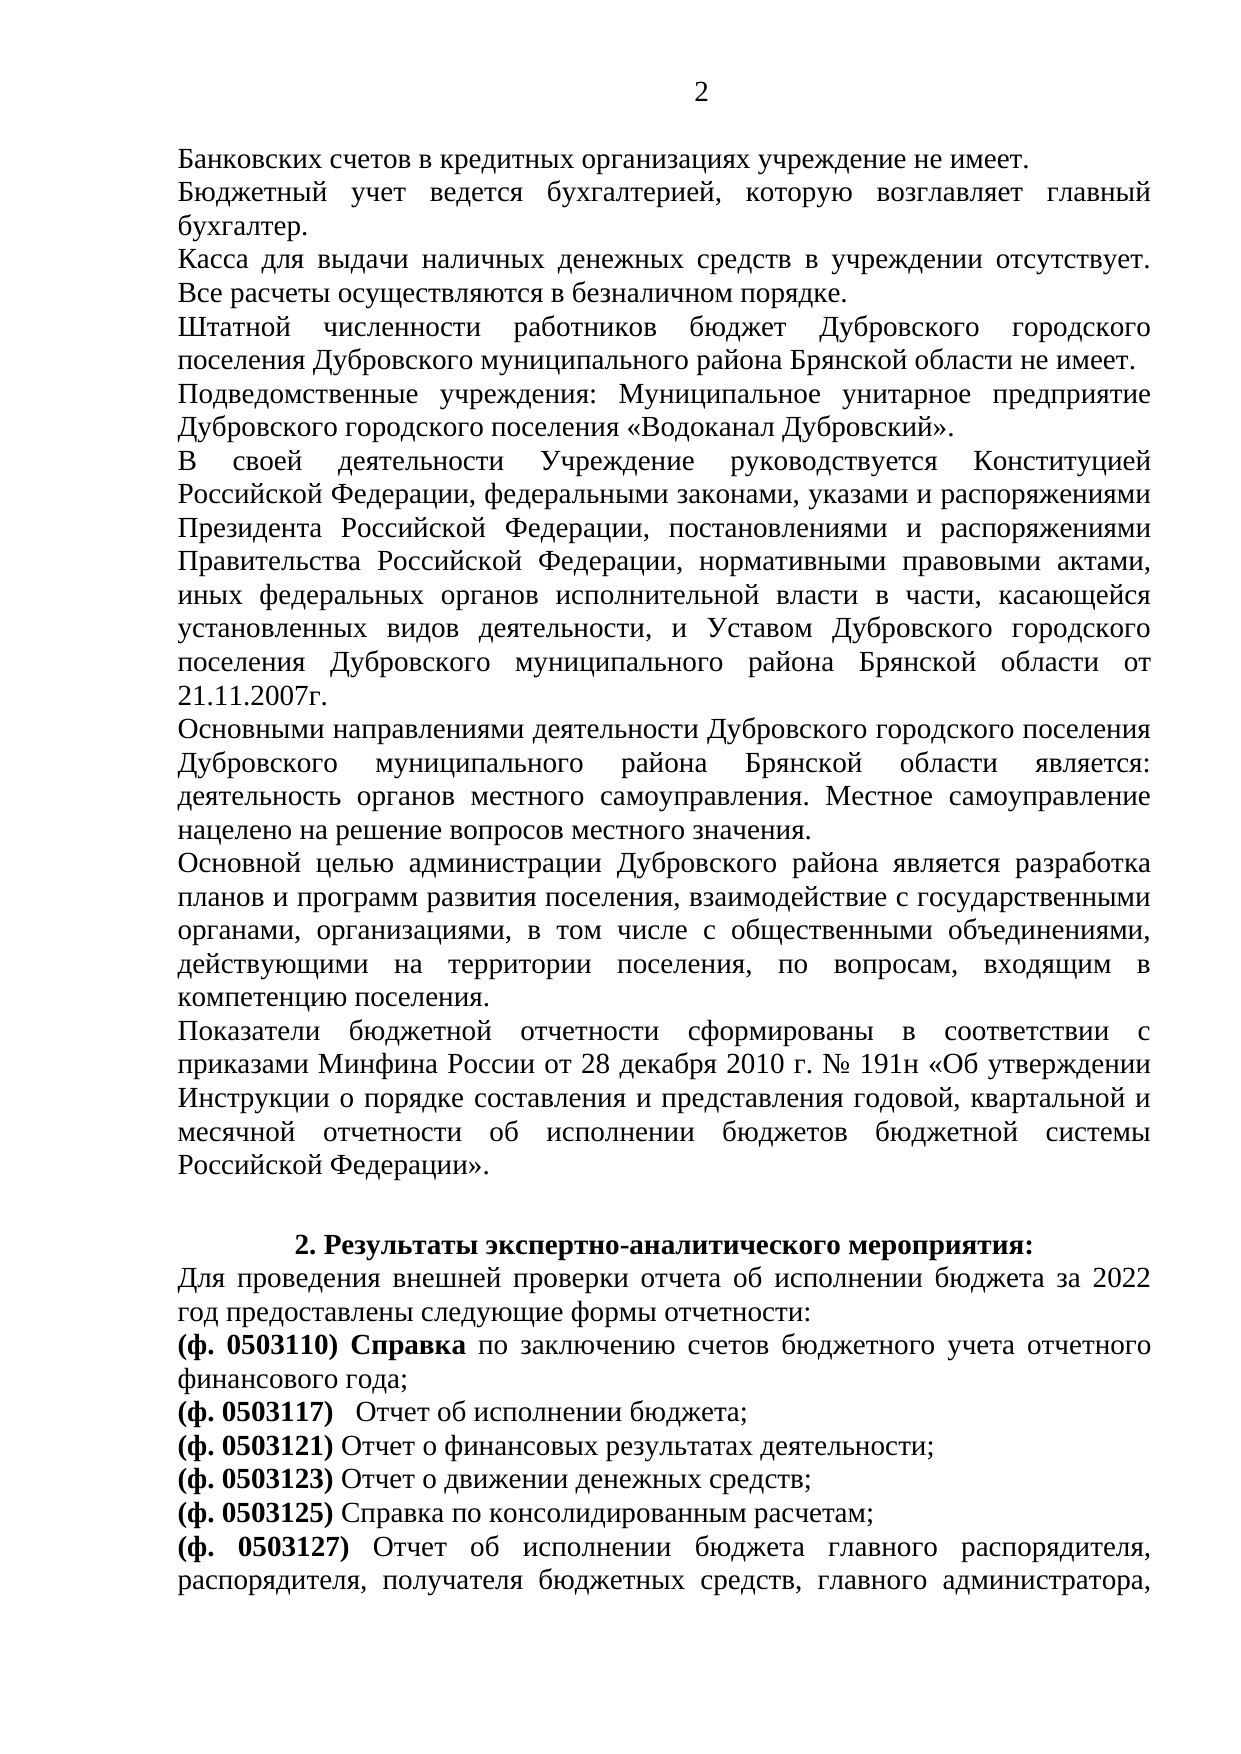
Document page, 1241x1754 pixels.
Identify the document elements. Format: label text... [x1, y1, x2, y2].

text Бюджетный учет ведется бухгалтерией, которую возглавляет главный бухгалтер. [177, 174, 1152, 242]
text (ф. 0503123) Отчет о движении денежных средств; [177, 1462, 1152, 1495]
text В своей деятельности Учреждение руководствуется Конституцией Российской Федерации, федеральными законами, указами и распоряжениями Президента Российской Федерации, постановлениями и распоряжениями Правительства Российской Федерации, нормативными правовыми актами, иных федеральных органов исполнительной власти в части, касающейся установленных видов деятельности, и Уставом Дубровского городского поселения Дубровского муниципального района Брянской области от 21.11.2007г. [177, 443, 1152, 711]
text Основной целью администрации Дубровского района является разработка планов и программ развития поселения, взаимодействие с государственными органами, организациями, в том числе с общественными объединениями, действующими на территории поселения, по вопросам, входящим в компетенцию поселения. [177, 845, 1152, 1013]
text Касса для выдачи наличных денежных средств в учреждении отсутствует. Все расчеты осуществляются в безналичном порядке. [177, 242, 1152, 309]
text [177, 1529, 1152, 1596]
text Основными направлениями деятельности Дубровского городского поселения Дубровского муниципального района Брянской области является: деятельность органов местного самоуправления. Местное самоуправление нацелено на решение вопросов местного значения. [177, 711, 1152, 845]
text (ф. 0503117) Отчет об исполнении бюджета; [177, 1394, 1152, 1428]
text (ф. 0503121) Отчет о финансовых результатах деятельности; [177, 1428, 1152, 1462]
text Показатели бюджетной отчетности сформированы в соответствии с приказами Минфина России от 28 декабря 2010 г. № 191н «Об утверждении Инструкции о порядке составления и представления годовой, квартальной и месячной отчетности об исполнении бюджетов бюджетной системы Российской Федерации». [177, 1013, 1152, 1181]
text Подведомственные учреждения: Муниципальное унитарное предприятие Дубровского городского поселения «Водоканал Дубровский». [177, 376, 1152, 443]
text (ф. 0503110) Справка по заключению счетов бюджетного учета отчетного финансового года; [177, 1327, 1152, 1394]
text (ф. 0503125) Справка по консолидированным расчетам; [177, 1495, 1152, 1529]
text Банковских счетов в кредитных организациях учреждение не имеет. [177, 141, 1152, 174]
text Для проведения внешней проверки отчета об исполнении бюджета за 2022 год предоставлены следующие формы отчетности: [177, 1260, 1152, 1327]
text Штатной численности работников бюджет Дубровского городского поселения Дубровского муниципального района Брянской области не имеет. [177, 309, 1152, 376]
text 2. Результаты экспертно-аналитического мероприятия: [177, 1227, 1152, 1260]
